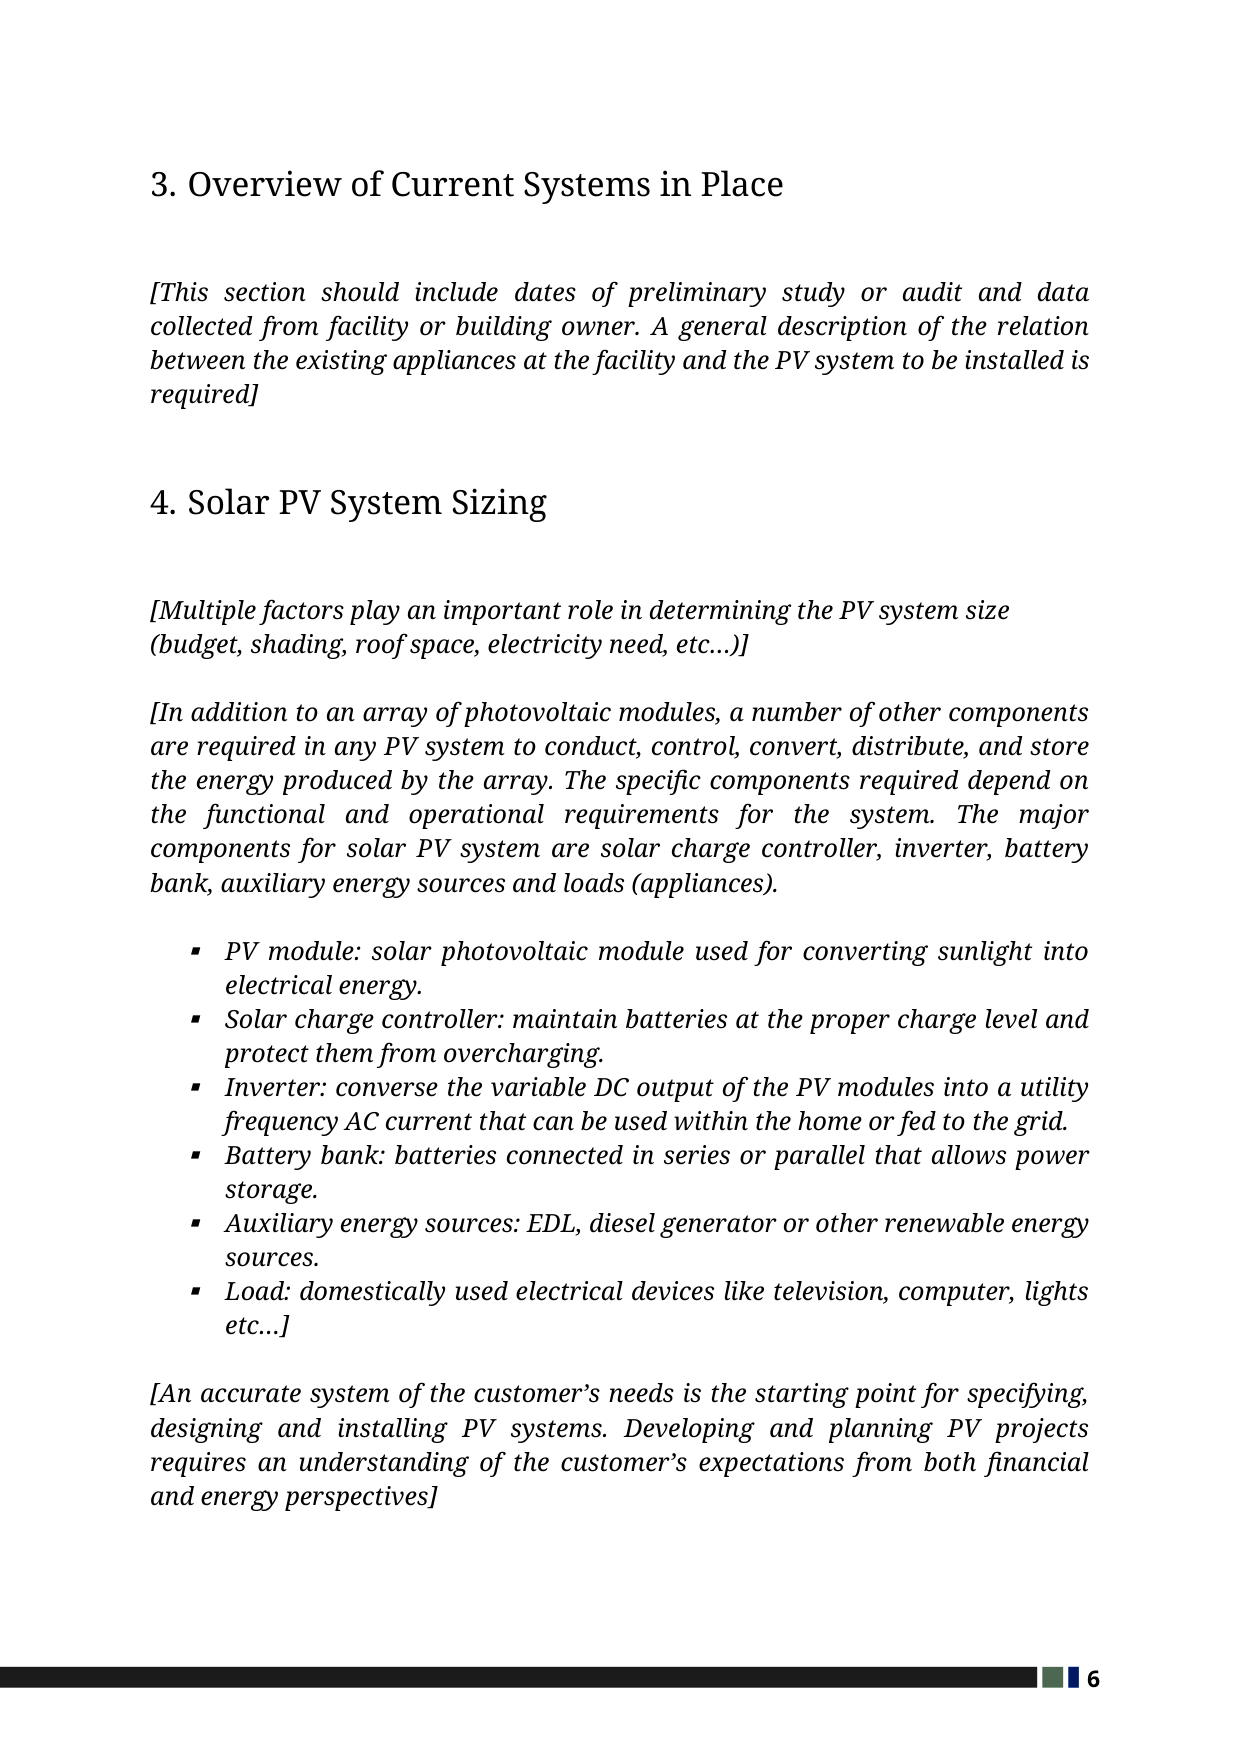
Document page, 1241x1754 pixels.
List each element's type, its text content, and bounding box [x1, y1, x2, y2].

text [This section should include dates of preliminary study or audit and data collected from facility or building owner. A general description of the relation between the existing appliances at the facility and the PV system to be installed is required] [150, 275, 1090, 411]
list Inverter: converse the variable DC output of the PV modules into a utility frequency AC current that can be used within the home or fed to the grid. [187, 1069, 1090, 1138]
list Battery bank: batteries connected in series or parallel that allows power storage. [187, 1138, 1090, 1206]
picture [0, 1597, 1234, 1754]
list Solar charge controller: maintain batteries at the proper charge level and protect them from overcharging. [187, 1001, 1090, 1069]
text [Multiple factors play an important role in determining the PV system size (budget, shading, roof space, electricity need, etc…)] [150, 593, 1090, 661]
text [In addition to an array of photovoltaic modules, a number of other components are required in any PV system to conduct, control, convert, distribute, and store the energy produced by the array. The specific components required depend on the functional and operational requirements for the system. The major components for solar PV system are solar charge controller, inverter, battery bank, auxiliary energy sources and loads (appliances). [150, 695, 1090, 899]
list Auxiliary energy sources: EDL, diesel generator or other renewable energy sources. [187, 1206, 1090, 1274]
list Overview of Current Systems in Place [150, 161, 1090, 207]
list Solar PV System Sizing [150, 479, 1090, 524]
text [An accurate system of the customer’s needs is the starting point for specifying, designing and installing PV systems. Developing and planning PV projects requires an understanding of the customer’s expectations from both financial and energy perspectives] [150, 1376, 1090, 1512]
list PV module: solar photovoltaic module used for converting sunlight into electrical energy. [187, 933, 1090, 1001]
list Load: domestically used electrical devices like television, computer, lights etc…] [187, 1274, 1090, 1342]
